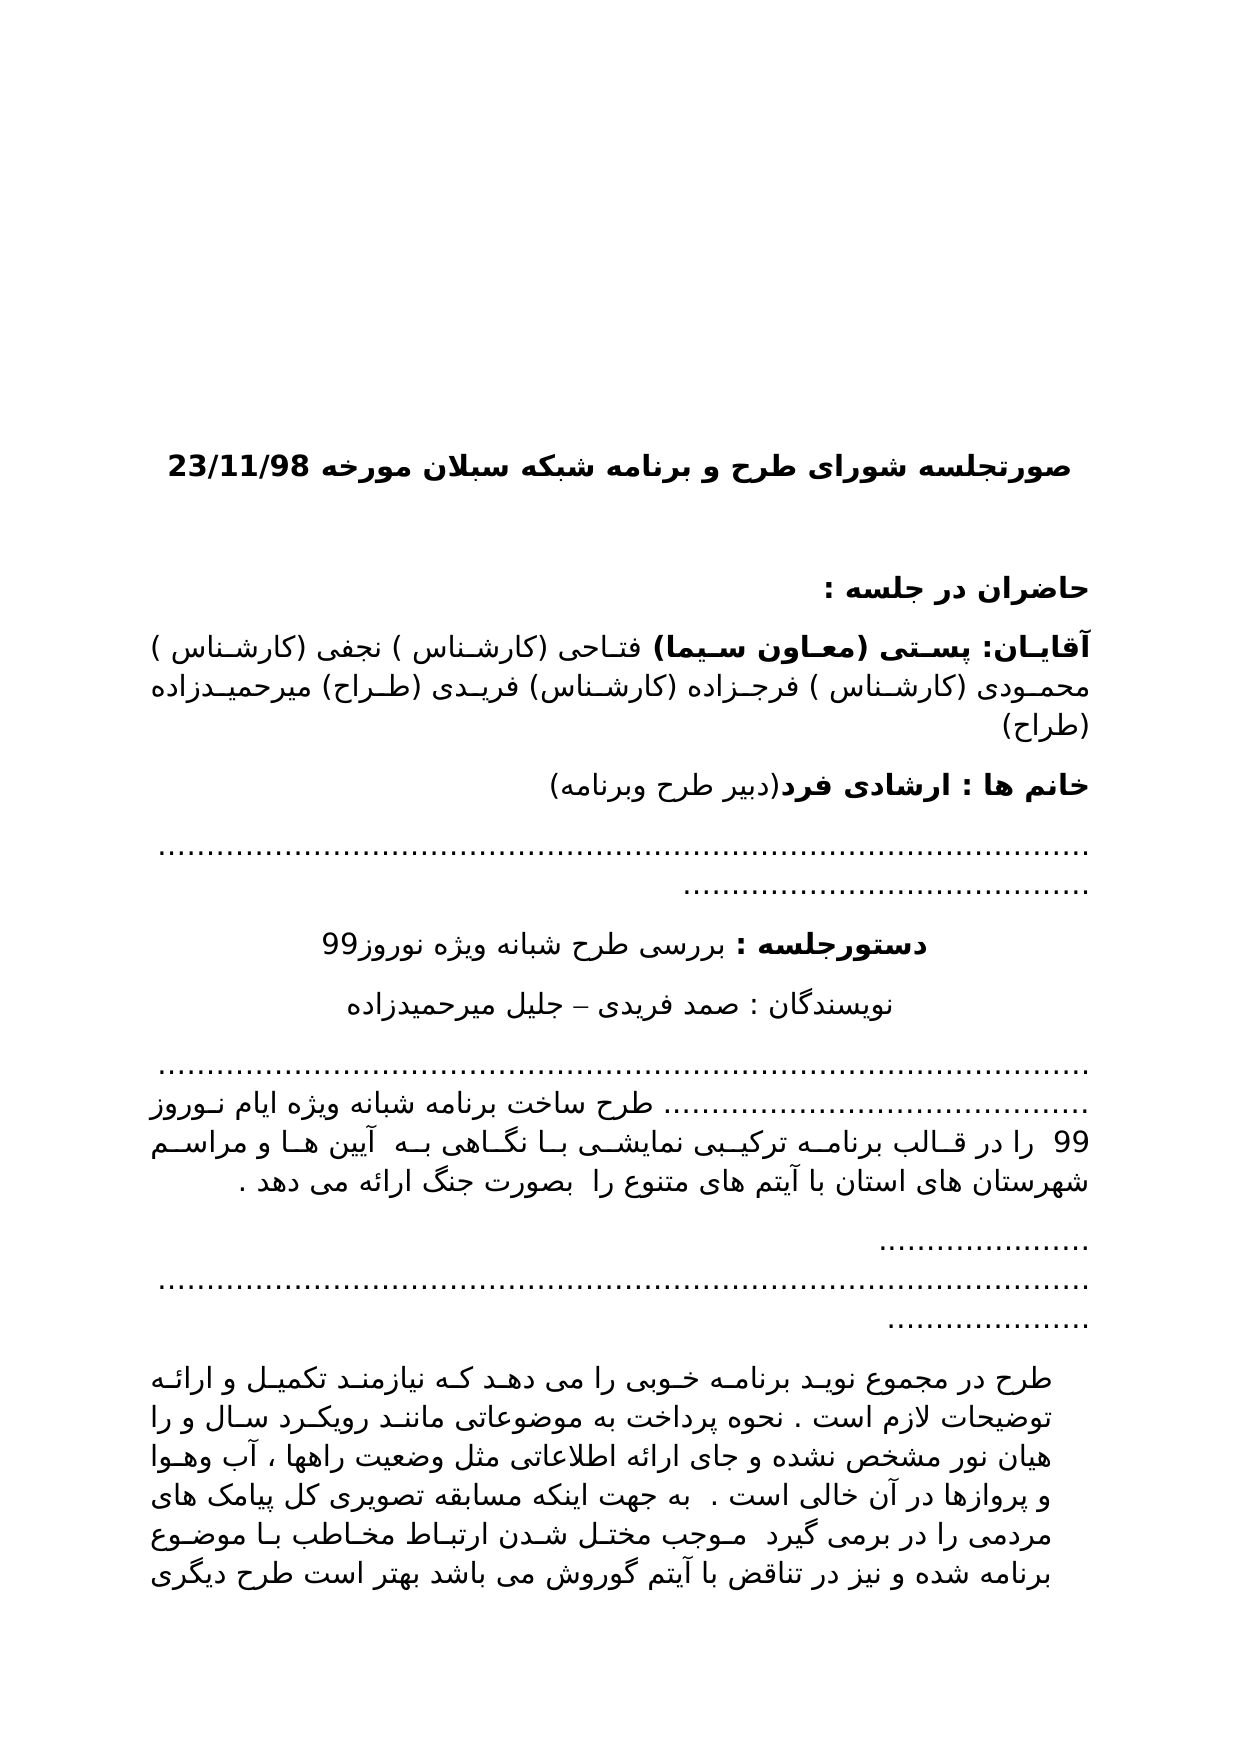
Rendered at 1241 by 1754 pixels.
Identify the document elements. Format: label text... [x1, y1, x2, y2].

text صورتجلسه شورای طرح و برنامه شبکه سبلان مورخه 23/11/98 [150, 449, 1090, 483]
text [150, 1361, 1053, 1590]
text آقایان: پستی (معاون سیما) فتاحی (کارشناس ) نجفی (کارشناس ) محمودی (کارشناس ) فرجزاده (کارشناس) فریدی (طراح) میرحمیدزاده (طراح) [150, 631, 1090, 743]
text حاضران در جلسه : [150, 571, 1090, 605]
text نویسندگان : صمد فریدی – جلیل میرحمیدزاده [150, 987, 1090, 1021]
text ………………………………………………………………………………………………………………………….. طرح ساخت برنامه شبانه ویژه ایام نوروز99 را در قالب برنامه ترکیبی نمایشی با نگاهی به آیین ها و مراسم شهرستان های استان با آیتم های متنوع را بصورت جنگ ارائه می دهد . [150, 1047, 1090, 1198]
text ………………………………………………………………………………………………………………………… [150, 828, 1090, 901]
text دستورجلسه : بررسی طرح شبانه ویژه نوروز99 [150, 927, 1090, 961]
text خانم ها : ارشادی فرد(دبیر طرح وبرنامه) [150, 768, 1090, 802]
text ……..…………..……………………………………………………………………………………………………… [150, 1224, 1090, 1336]
